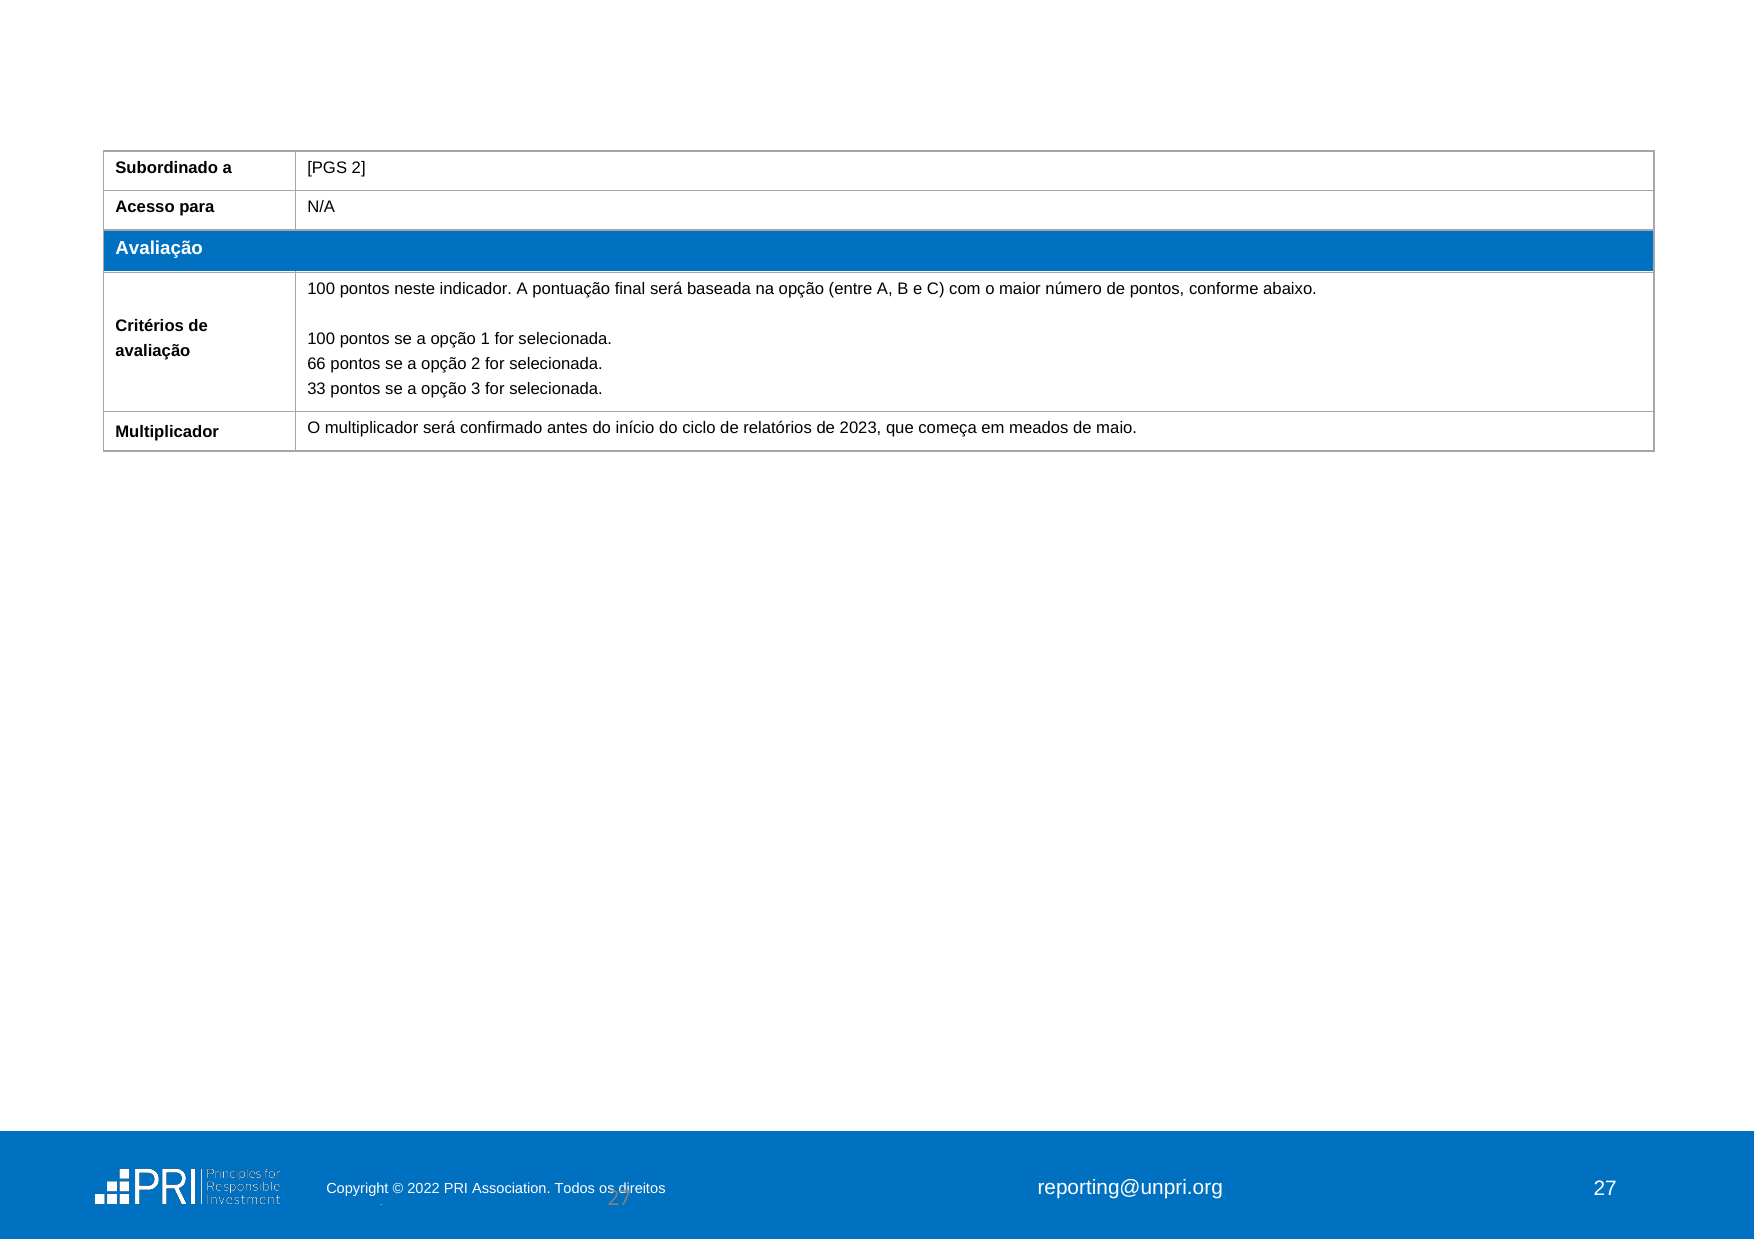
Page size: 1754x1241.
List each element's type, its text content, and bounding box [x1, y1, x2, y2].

table_cell Acesso para [104, 191, 295, 229]
picture [92, 1166, 282, 1207]
table_cell Critérios de avaliação [104, 273, 295, 411]
table_cell [PGS 2] [296, 152, 1653, 190]
table_cell Subordinado a [104, 152, 295, 190]
table_cell Avaliação [104, 231, 1653, 271]
table_cell N/A [296, 191, 1653, 229]
table_cell 100 pontos neste indicador. A pontuação final será baseada na opção (entre A, B e C) com o maior número de pontos, conforme abaixo. 100 pontos se a opção 1 for selecionada. 66 pontos se a opção 2 for selecionada. 33 pontos se a opção 3 for selecionada. [296, 273, 1653, 411]
table_cell Multiplicador [104, 412, 295, 450]
table_cell O multiplicador será confirmado antes do início do ciclo de relatórios de 2023, que começa em meados de maio. [296, 412, 1653, 450]
